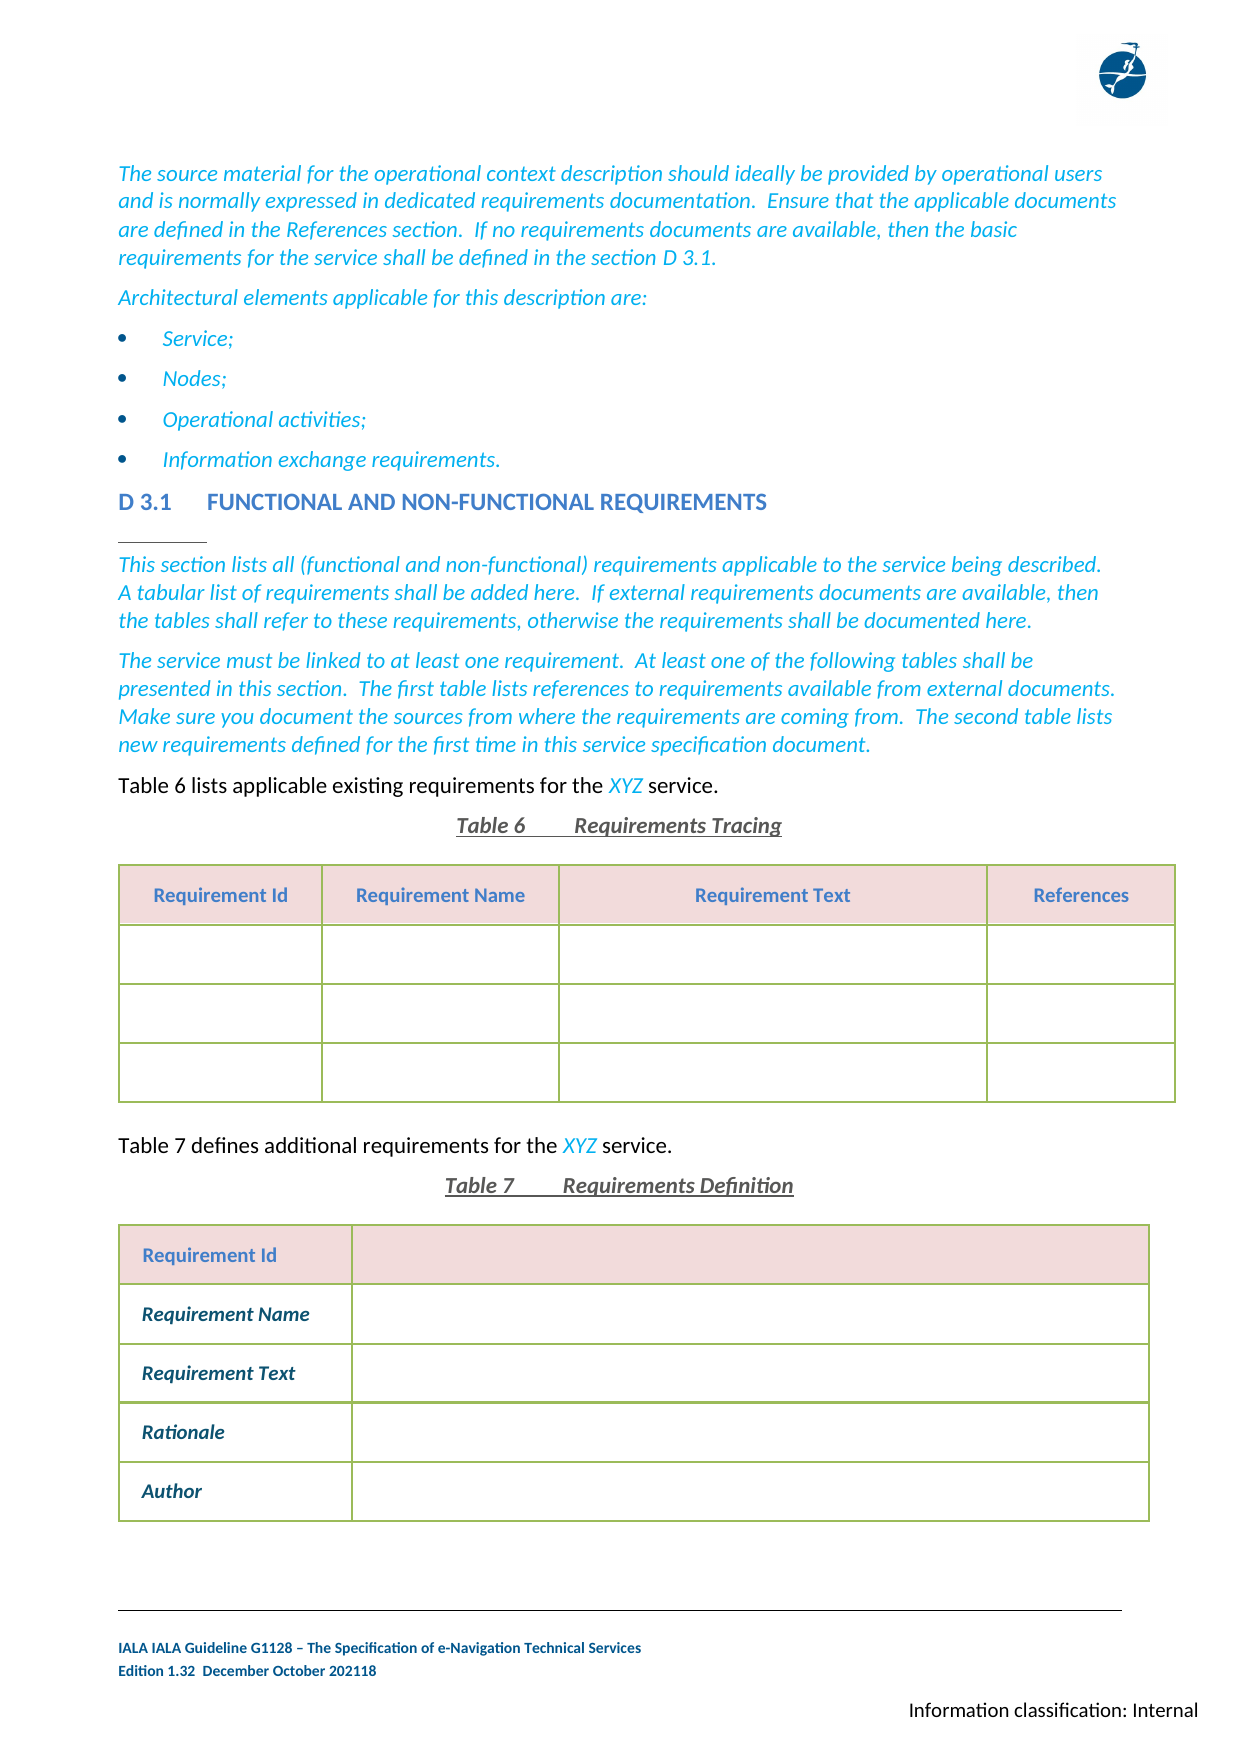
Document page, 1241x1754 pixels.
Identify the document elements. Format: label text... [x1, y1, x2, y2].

table_cell [120, 926, 321, 982]
table_header References [988, 866, 1174, 923]
text Nodes; [118, 364, 1122, 392]
text Table 7 defines additional requirements for the XYZ service. [118, 1131, 1122, 1159]
text The source material for the operational context description should ideally be provided by operational users and is normally expressed in dedicated requirements documentation. Ensure that the applicable documents are defined in the References section. If no requirements documents are available, then the basic requirements for the service shall be defined in the section D 3.1. [118, 159, 1122, 271]
table_cell [353, 1404, 1148, 1461]
picture [1076, 34, 1169, 126]
table_cell [560, 985, 986, 1042]
table_cell [353, 1463, 1148, 1519]
table_cell Requirement Text [120, 1345, 351, 1401]
table_header Requirement Id [120, 866, 321, 923]
text Information exchange requirements. [118, 445, 1122, 473]
table_cell [353, 1345, 1148, 1401]
table_cell [323, 985, 558, 1042]
text The service must be linked to at least one requirement. At least one of the following tables shall be presented in this section. The first table lists references to requirements available from external documents. Make sure you document the sources from where the requirements are coming from. The second table lists new requirements defined for the first time in this service specification document. [118, 646, 1122, 758]
table_cell [120, 985, 321, 1042]
table_cell Author [120, 1463, 351, 1519]
table_cell [560, 926, 986, 982]
text This section lists all (functional and non-functional) requirements applicable to the service being described. A tabular list of requirements shall be added here. If external requirements documents are available, then the tables shall refer to these requirements, otherwise the requirements shall be documented here. [118, 550, 1122, 634]
text Architectural elements applicable for this description are: [118, 283, 1122, 311]
text Requirements Tracing [118, 811, 1122, 839]
table_cell Requirement Name [120, 1285, 351, 1342]
text Functional and Non-functional Requirements [118, 486, 1122, 516]
table_cell [323, 926, 558, 982]
table_cell [353, 1285, 1148, 1342]
table_cell [560, 1044, 986, 1101]
table_cell Rationale [120, 1404, 351, 1461]
table_header Requirement Name [323, 866, 558, 923]
table_cell [988, 1044, 1174, 1101]
table_header Requirement Id [120, 1226, 351, 1283]
table_cell [323, 1044, 558, 1101]
text Operational activities; [118, 405, 1122, 433]
text Requirements Definition [118, 1171, 1122, 1199]
table_cell [988, 985, 1174, 1042]
text Table 6 lists applicable existing requirements for the XYZ service. [118, 771, 1122, 799]
text Service; [118, 324, 1122, 352]
table_cell [120, 1044, 321, 1101]
table_cell [988, 926, 1174, 982]
table_header [353, 1226, 1148, 1283]
table_header Requirement Text [560, 866, 986, 923]
